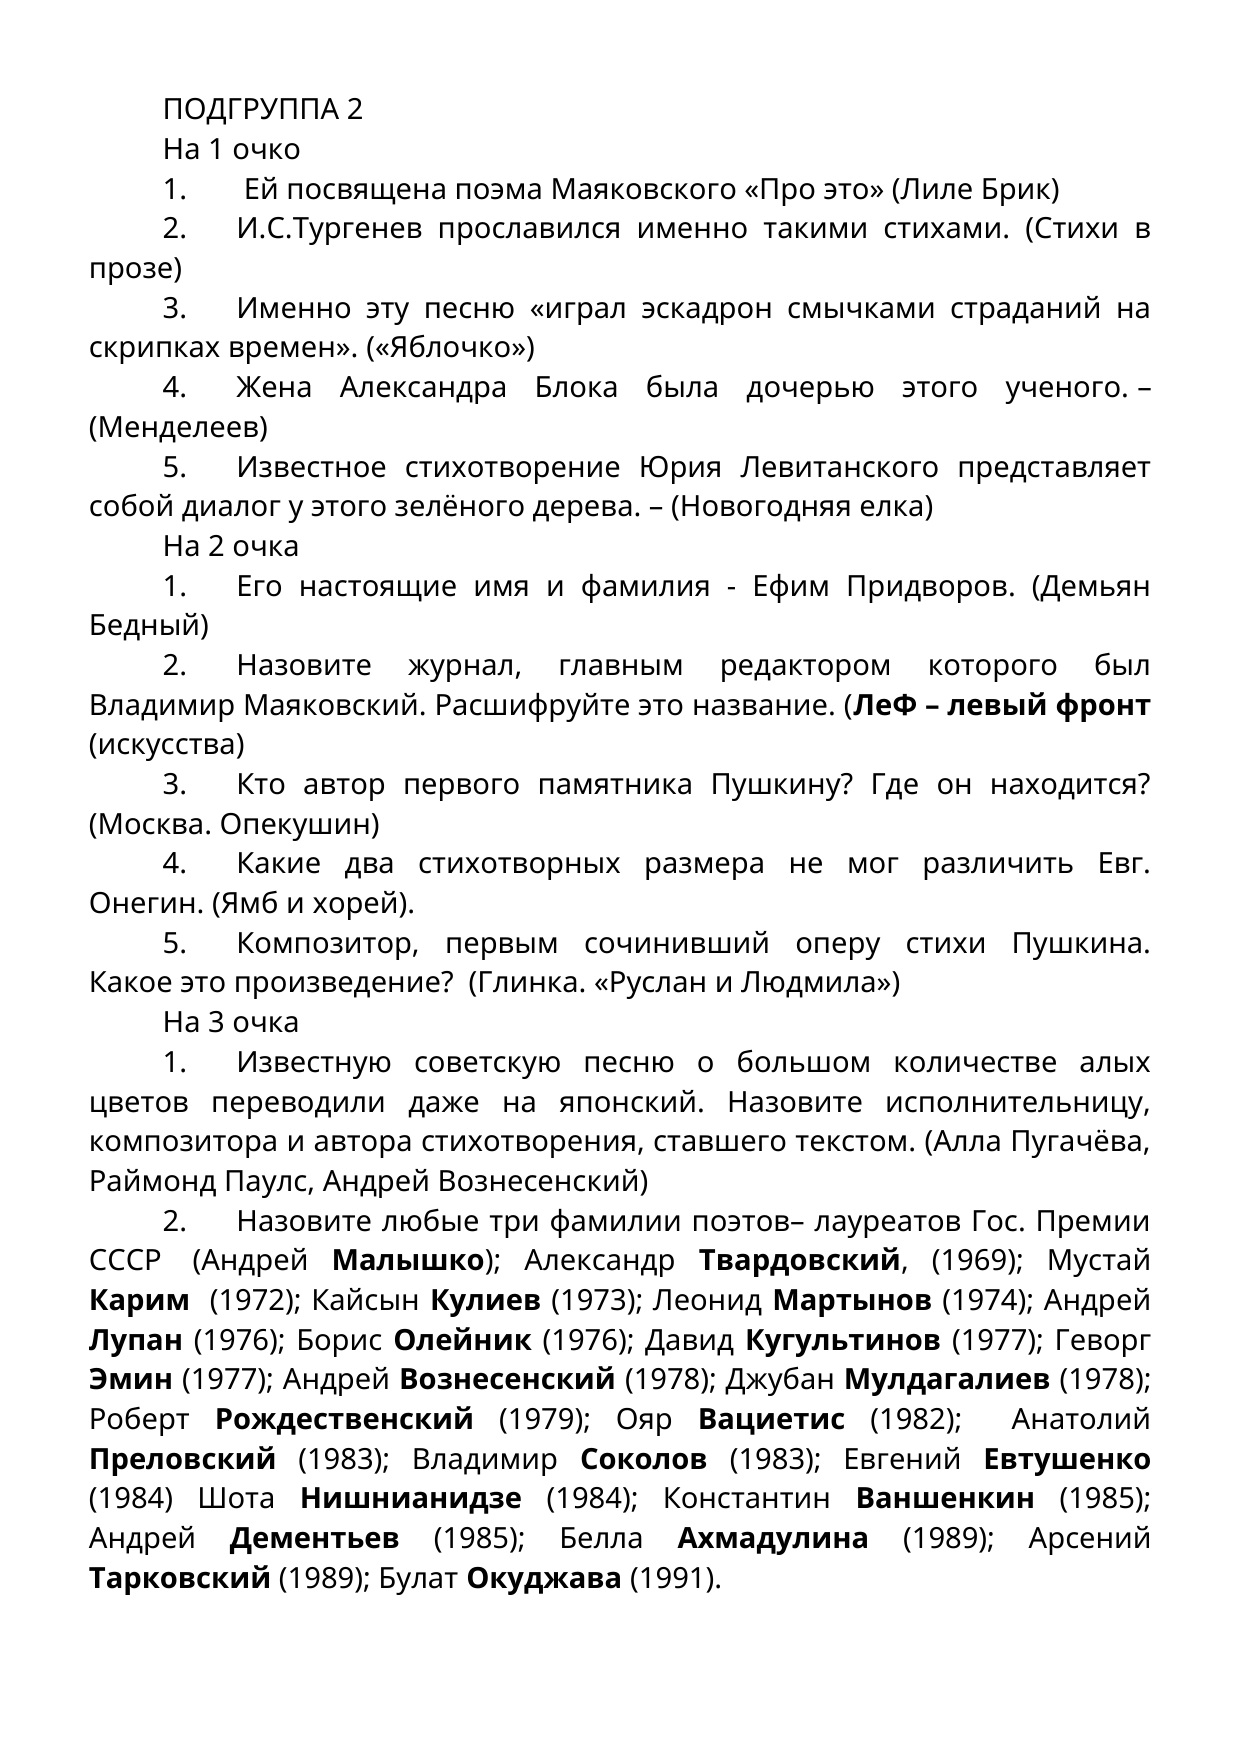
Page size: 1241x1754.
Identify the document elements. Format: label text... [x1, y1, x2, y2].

list Кто автор первого памятника Пушкину? Где он находится? (Москва. Опекушин) [89, 763, 1152, 843]
list Назовите журнал, главным редактором которого был Владимир Маяковский. Расшифруйте это название. (ЛеФ – левый фронт (искусства) [89, 644, 1152, 763]
list Какие два стихотворных размера не мог различить Евг. Онегин. (Ямб и хорей). [89, 843, 1152, 922]
list Именно эту песню «играл эскадрон смычками страданий на скрипках времен». («Яблочко») [89, 287, 1152, 366]
list Его настоящие имя и фамилия - Ефим Придворов. (Демьян Бедный) [89, 565, 1152, 644]
list Жена Александра Блока была дочерью этого ученого. – (Менделеев) [89, 366, 1152, 446]
list Известное стихотворение Юрия Левитанского представляет собой диалог у этого зелёного дерева. – (Новогодняя елка) [89, 446, 1152, 525]
list Известную советскую песню о большом количестве алых цветов переводили даже на японский. Назовите исполнительницу, композитора и автора стихотворения, ставшего текстом. (Алла Пугачёва, Раймонд Паулс, Андрей Вознесенский) [89, 1041, 1152, 1200]
list Назовите любые три фамилии поэтов– лауреатов Гос. Премии СССР (Андрей Малышко); Александр Твардовский, (1969); Мустай Карим (1972); Кайсын Кулиев (1973); Леонид Мартынов (1974); Андрей Лупан (1976); Борис Олейник (1976); Давид Кугультинов (1977); Геворг Эмин (1977); Андрей Вознесенский (1978); Джубан Мулдагалиев (1978); Роберт Рождественский (1979); Ояр Вациетис (1982); Анатолий Преловский (1983); Владимир Соколов (1983); Евгений Евтушенко (1984) Шота Нишнианидзе (1984); Константин Ваншенкин (1985); Андрей Дементьев (1985); Белла Ахмадулина (1989); Арсений Тарковский (1989); Булат Окуджава (1991). [89, 1200, 1152, 1597]
text На 1 очко [89, 128, 1152, 168]
list И.С.Тургенев прославился именно такими стихами. (Стихи в прозе) [89, 208, 1152, 287]
text На 3 очка [89, 1001, 1152, 1041]
text ПОДГРУППА 2 [89, 89, 1152, 128]
text На 2 очка [89, 525, 1152, 565]
list Ей посвящена поэма Маяковского «Про это» (Лиле Брик) [89, 168, 1152, 208]
list Композитор, первым сочинивший оперу стихи Пушкина. Какое это произведение? (Глинка. «Руслан и Людмила») [89, 922, 1152, 1001]
